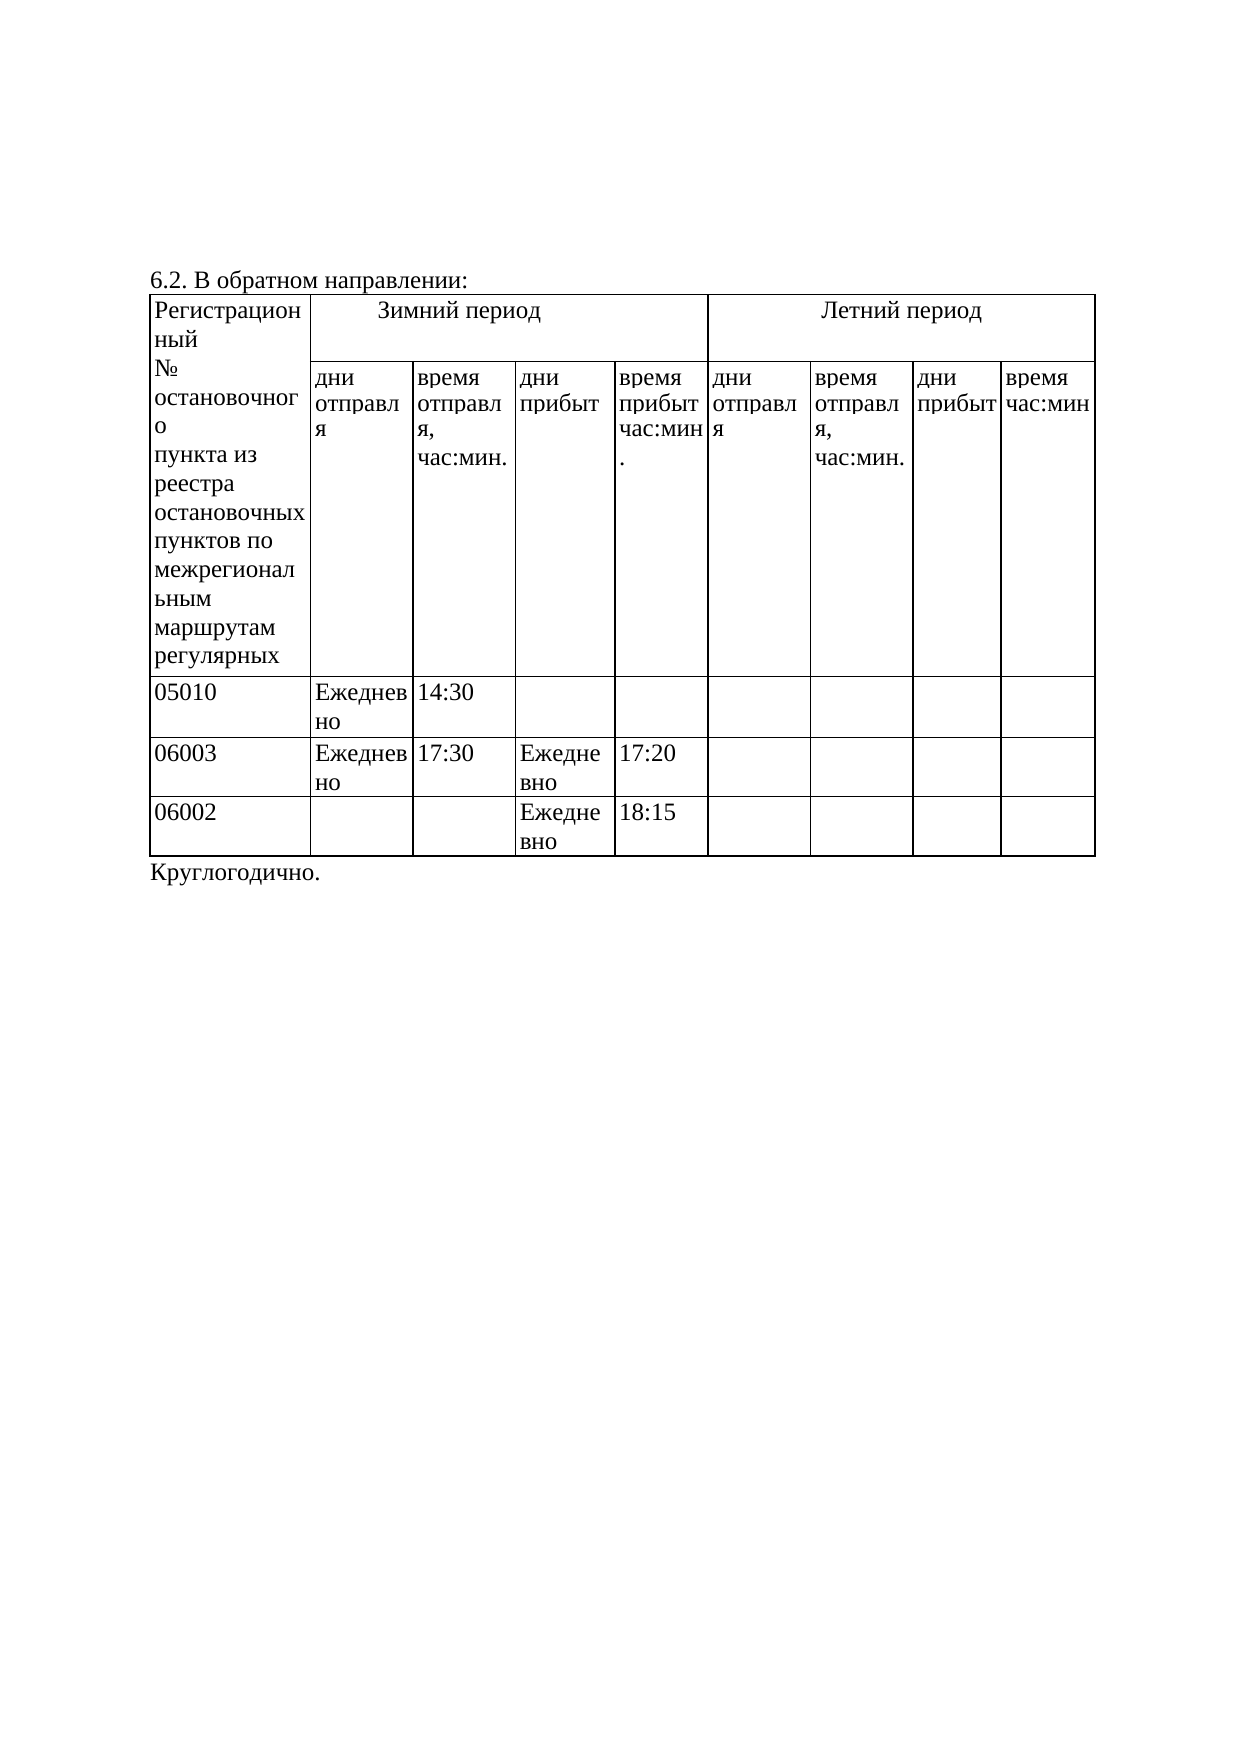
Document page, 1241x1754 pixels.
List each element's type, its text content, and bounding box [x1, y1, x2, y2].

table_cell отправлени [414, 388, 515, 413]
text 6.2. В обратном направлении: [150, 265, 1090, 294]
table_cell [515, 354, 615, 361]
table_cell отправлени [709, 388, 810, 413]
table_cell прибытия [516, 388, 614, 413]
table_cell время [811, 362, 912, 388]
table_cell 05010 [151, 677, 310, 737]
table_cell время прибытия, [1002, 362, 1094, 388]
table_cell Ежедневно [311, 677, 412, 737]
table_cell 17:30 [414, 738, 515, 796]
table_cell [811, 677, 912, 737]
table_cell я, час:мин. [811, 413, 912, 676]
table_cell [811, 738, 912, 796]
table_cell [413, 354, 515, 361]
table_cell 18:15 [616, 797, 707, 855]
table_cell дни [516, 362, 614, 388]
table_cell Ежедневно [516, 797, 614, 855]
table_cell я [709, 413, 810, 676]
table_cell [311, 797, 412, 855]
table_cell 14:30 [414, 677, 515, 737]
table_cell [914, 413, 1000, 676]
table_cell [615, 354, 707, 361]
table_cell Ежедневно [311, 738, 412, 796]
table_cell [914, 738, 1000, 796]
table_cell время [616, 362, 707, 388]
table_cell [709, 677, 810, 737]
table_cell [1002, 797, 1094, 855]
table_header Летний период [709, 295, 1094, 361]
table_cell отправлени [811, 388, 912, 413]
table_cell [811, 797, 912, 855]
table_cell час:мин. [616, 413, 707, 676]
table_cell 17:20 [616, 738, 707, 796]
table_cell [914, 797, 1000, 855]
table_cell дни [914, 362, 1000, 388]
table_cell 06003 [151, 738, 310, 796]
table_cell я [311, 413, 412, 676]
table_cell [311, 354, 413, 361]
table_cell Ежедневно [516, 738, 614, 796]
table_cell прибытия, [616, 388, 707, 413]
table_cell [914, 677, 1000, 737]
table_cell 06002 [151, 797, 310, 855]
table_cell дни [311, 362, 412, 388]
table_cell [516, 413, 614, 676]
table_cell я, час:мин. [414, 413, 515, 676]
table_cell [414, 797, 515, 855]
table_cell [709, 738, 810, 796]
table_cell [1002, 738, 1094, 796]
table_cell час:мин. [1002, 388, 1094, 413]
table_cell отправлени [311, 388, 412, 413]
table_cell время [414, 362, 515, 388]
table_cell [709, 797, 810, 855]
table_cell дни [709, 362, 810, 388]
table_cell [1002, 677, 1094, 737]
table_cell прибытия [914, 388, 1000, 413]
table_cell [616, 677, 707, 737]
table_header Зимний период [311, 295, 707, 353]
table_cell [516, 677, 614, 737]
table_cell [1002, 413, 1094, 676]
text Круглогодично. [150, 857, 1090, 886]
table_header Регистрационный № остановочного пункта из реестра остановочных пунктов по межрегиональным маршрутам регулярных перевозок [151, 295, 310, 676]
